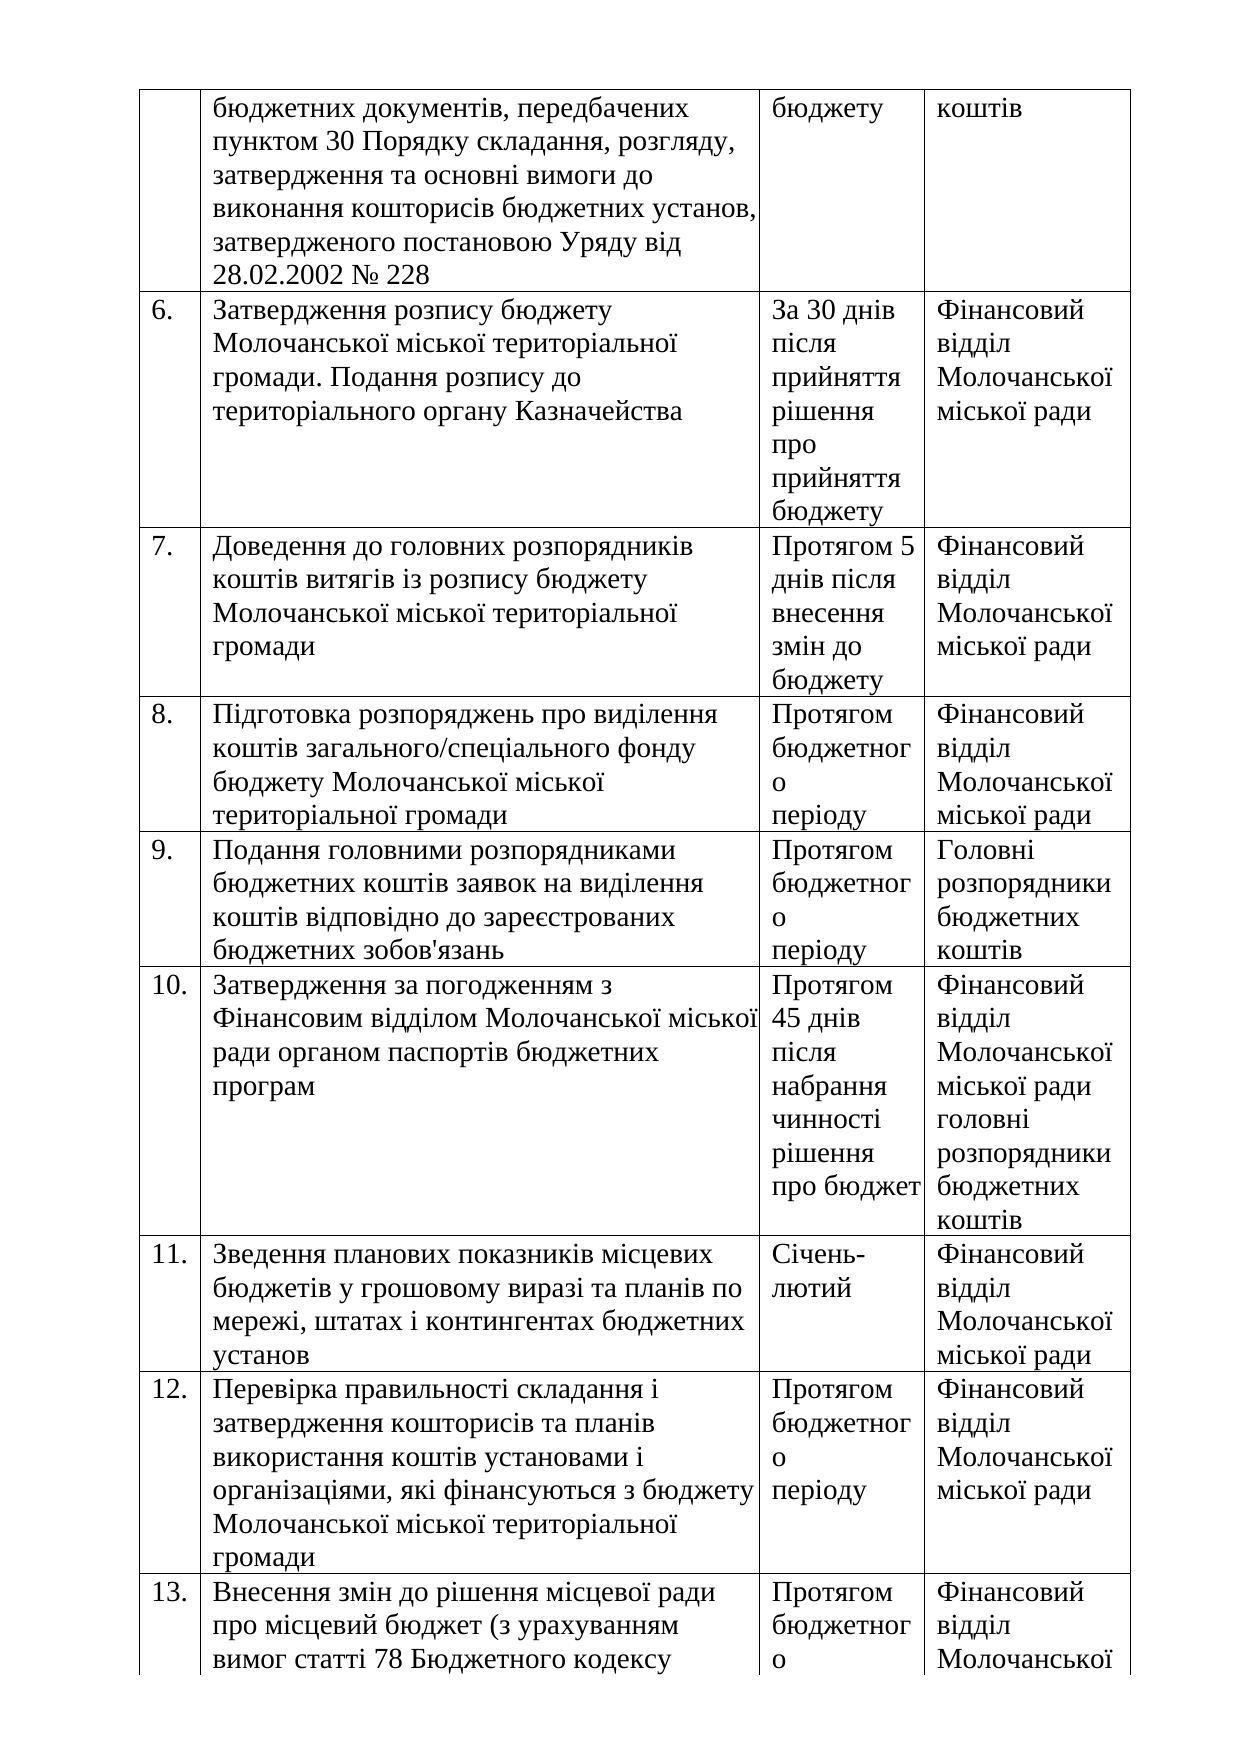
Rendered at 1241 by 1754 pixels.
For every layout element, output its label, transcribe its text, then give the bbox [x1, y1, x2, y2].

table_cell Головні розпорядники бюджетних коштів [925, 832, 1130, 966]
table_cell Подання головними розпорядниками бюджетних коштів заявок на виділення коштів відповідно до зареєстрованих бюджетних зобов'язань [201, 832, 759, 966]
table_cell Протягом бюджетного періоду [760, 1372, 924, 1573]
table_cell Фінансовий відділ Молочанської міської ради [925, 1236, 1130, 1371]
table_cell 6. [140, 292, 200, 527]
table_cell Перевірка правильності складання і затвердження кошторисів та планів використання коштів установами і організаціями, які фінансуються з бюджету Молочанської міської територіальної громади [201, 1372, 759, 1573]
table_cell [925, 1574, 1130, 1674]
table_cell 13. [140, 1574, 200, 1674]
table_cell Фінансовий відділ Молочанської міської ради [925, 1372, 1130, 1573]
table_cell Затвердження за погодженням з Фінансовим відділом Молочанської міської ради органом паспортів бюджетних програм [201, 967, 759, 1235]
table_cell Протягом 45 днів після набрання чинності рішення про бюджет [760, 967, 924, 1235]
table_cell Протягом бюджетного періоду [760, 697, 924, 831]
table_cell 11. [140, 1236, 200, 1371]
table_cell Затвердження розпису бюджету Молочанської міської територіальної громади. Подання розпису до територіального органу Казначейства [201, 292, 759, 527]
table_cell 5. [140, 90, 200, 291]
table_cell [760, 90, 924, 291]
table_cell Доведення до головних розпорядників коштів витягів із розпису бюджету Молочанської міської територіальної громади [201, 528, 759, 696]
table_cell Фінансовий відділ Молочанської міської ради головні розпорядники бюджетних коштів [925, 967, 1130, 1235]
table_cell Протягом бюджетного періоду [760, 832, 924, 966]
table_cell Фінансовий відділ Молочанської міської ради [925, 697, 1130, 831]
table_cell 9. [140, 832, 200, 966]
table_cell 8. [140, 697, 200, 831]
table_cell Підготовка розпоряджень про виділення коштів загального/спеціального фонду бюджету Молочанської міської територіальної громади [201, 697, 759, 831]
table_cell Протягом 5 днів після внесення змін до бюджету [760, 528, 924, 696]
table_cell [760, 1574, 924, 1674]
table_cell Січень-лютий [760, 1236, 924, 1371]
table_cell 12. [140, 1372, 200, 1573]
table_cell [201, 90, 759, 291]
table_cell Фінансовий відділ Молочанської міської ради [925, 292, 1130, 527]
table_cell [201, 1574, 759, 1674]
table_cell 7. [140, 528, 200, 696]
table_cell 10. [140, 967, 200, 1235]
table_cell За 30 днів після прийняття рішення про прийняття бюджету [760, 292, 924, 527]
table_cell Зведення планових показників місцевих бюджетів у грошовому виразі та планів по мережі, штатах і контингентах бюджетних установ [201, 1236, 759, 1371]
table_cell Фінансовий відділ Молочанської міської ради [925, 528, 1130, 696]
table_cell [925, 90, 1130, 291]
